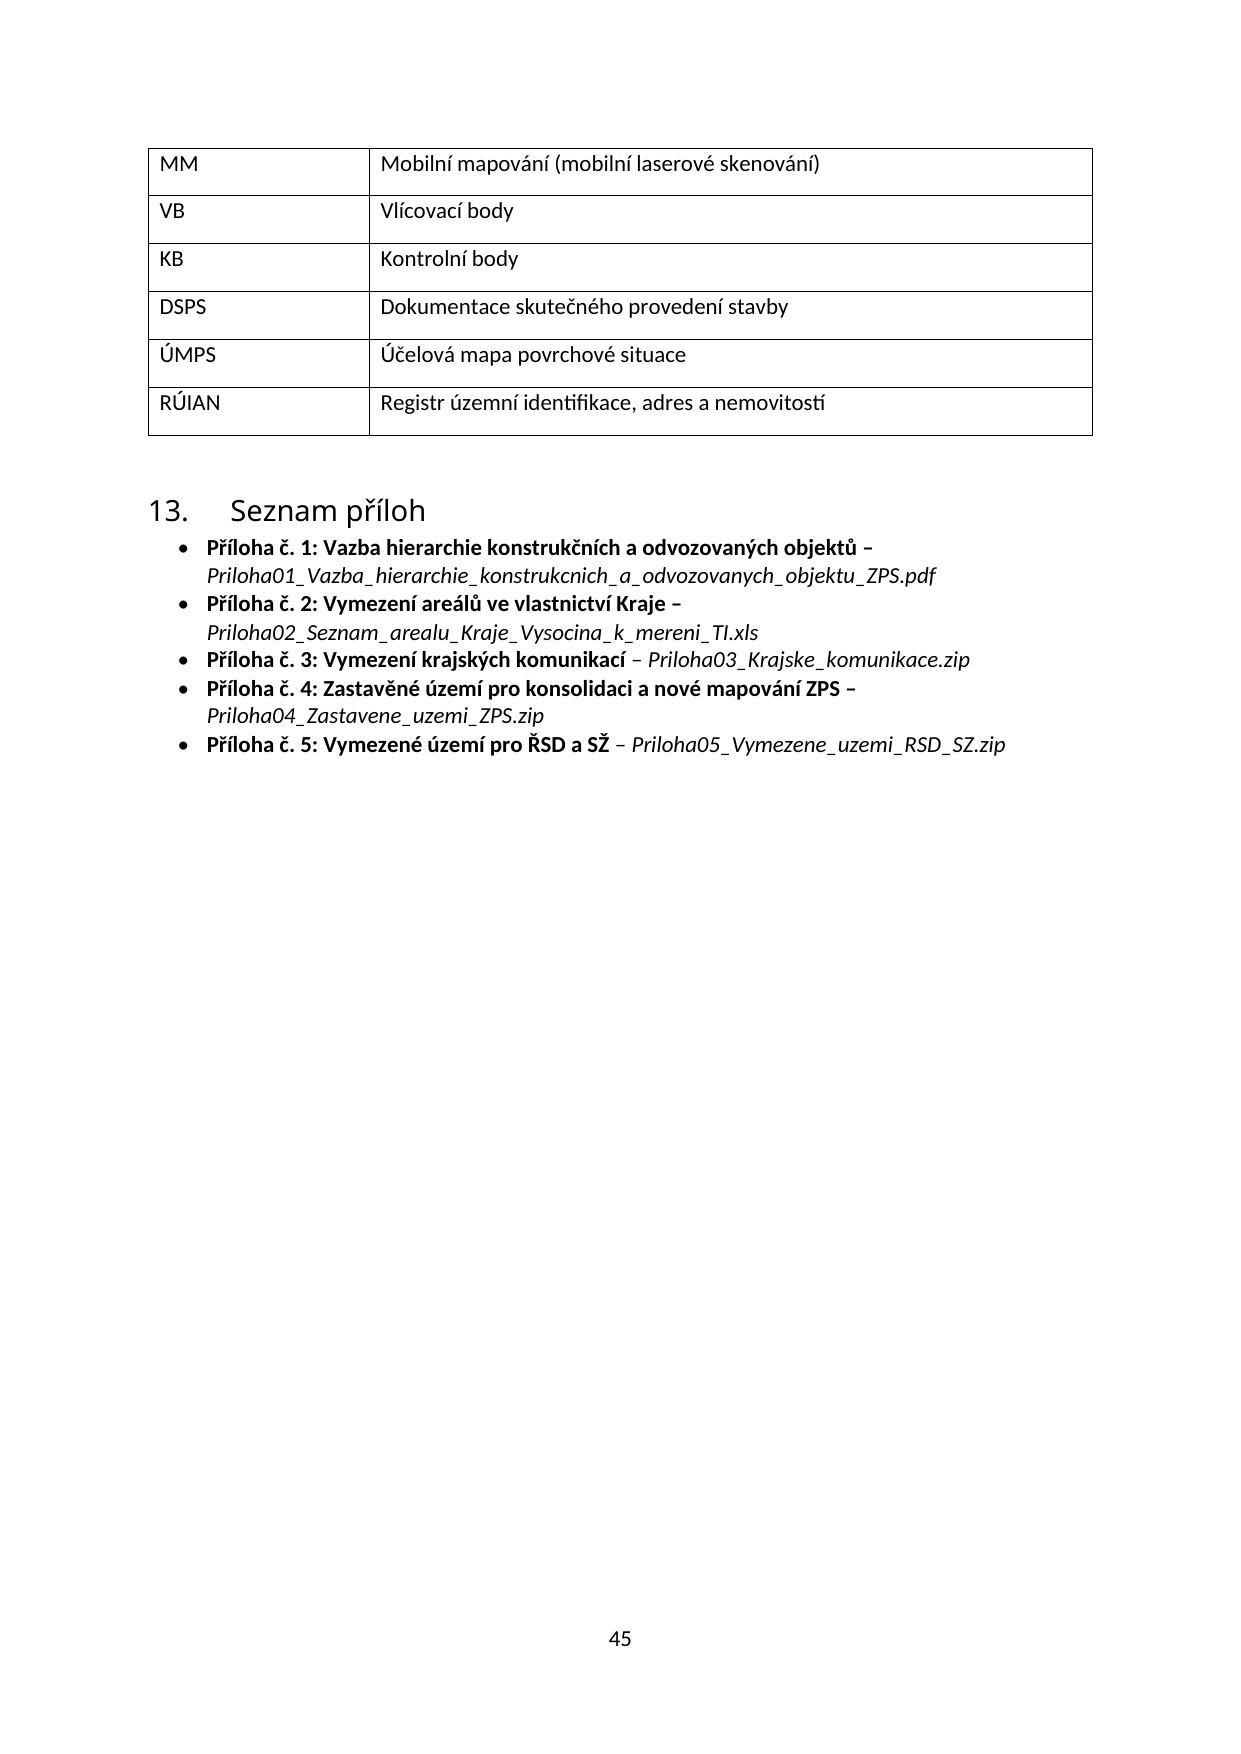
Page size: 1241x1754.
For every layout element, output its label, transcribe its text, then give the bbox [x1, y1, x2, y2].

table_cell KB [149, 244, 369, 291]
list Příloha č. 3: Vymezení krajských komunikací – Priloha03_Krajske_komunikace.zip [177, 646, 1093, 674]
table_cell Dokumentace skutečného provedení stavby [370, 292, 1092, 339]
table_cell VB [149, 196, 369, 243]
table_cell DSPS [149, 292, 369, 339]
list Příloha č. 2: Vymezení areálů ve vlastnictví Kraje – Priloha02_Seznam_arealu_Kraje_Vysocina_k_mereni_TI.xls [177, 589, 1093, 646]
table_cell Účelová mapa povrchové situace [370, 340, 1092, 387]
table_cell ÚMPS [149, 340, 369, 387]
table_cell MM [149, 149, 369, 195]
table_cell Mobilní mapování (mobilní laserové skenování) [370, 149, 1092, 195]
list Příloha č. 1: Vazba hierarchie konstrukčních a odvozovaných objektů – Priloha01_Vazba_hierarchie_konstrukcnich_a_odvozovanych_objektu_ZPS.pdf [177, 533, 1093, 589]
list Příloha č. 5: Vymezené území pro ŘSD a SŽ – Priloha05_Vymezene_uzemi_RSD_SZ.zip [177, 730, 1093, 758]
subtitle Seznam příloh [148, 491, 1093, 530]
table_cell Vlícovací body [370, 196, 1092, 243]
table_cell Kontrolní body [370, 244, 1092, 291]
table_cell Registr územní identifikace, adres a nemovitostí [370, 388, 1092, 434]
list Příloha č. 4: Zastavěné území pro konsolidaci a nové mapování ZPS – Priloha04_Zastavene_uzemi_ZPS.zip [177, 674, 1093, 730]
table_cell RÚIAN [149, 388, 369, 434]
